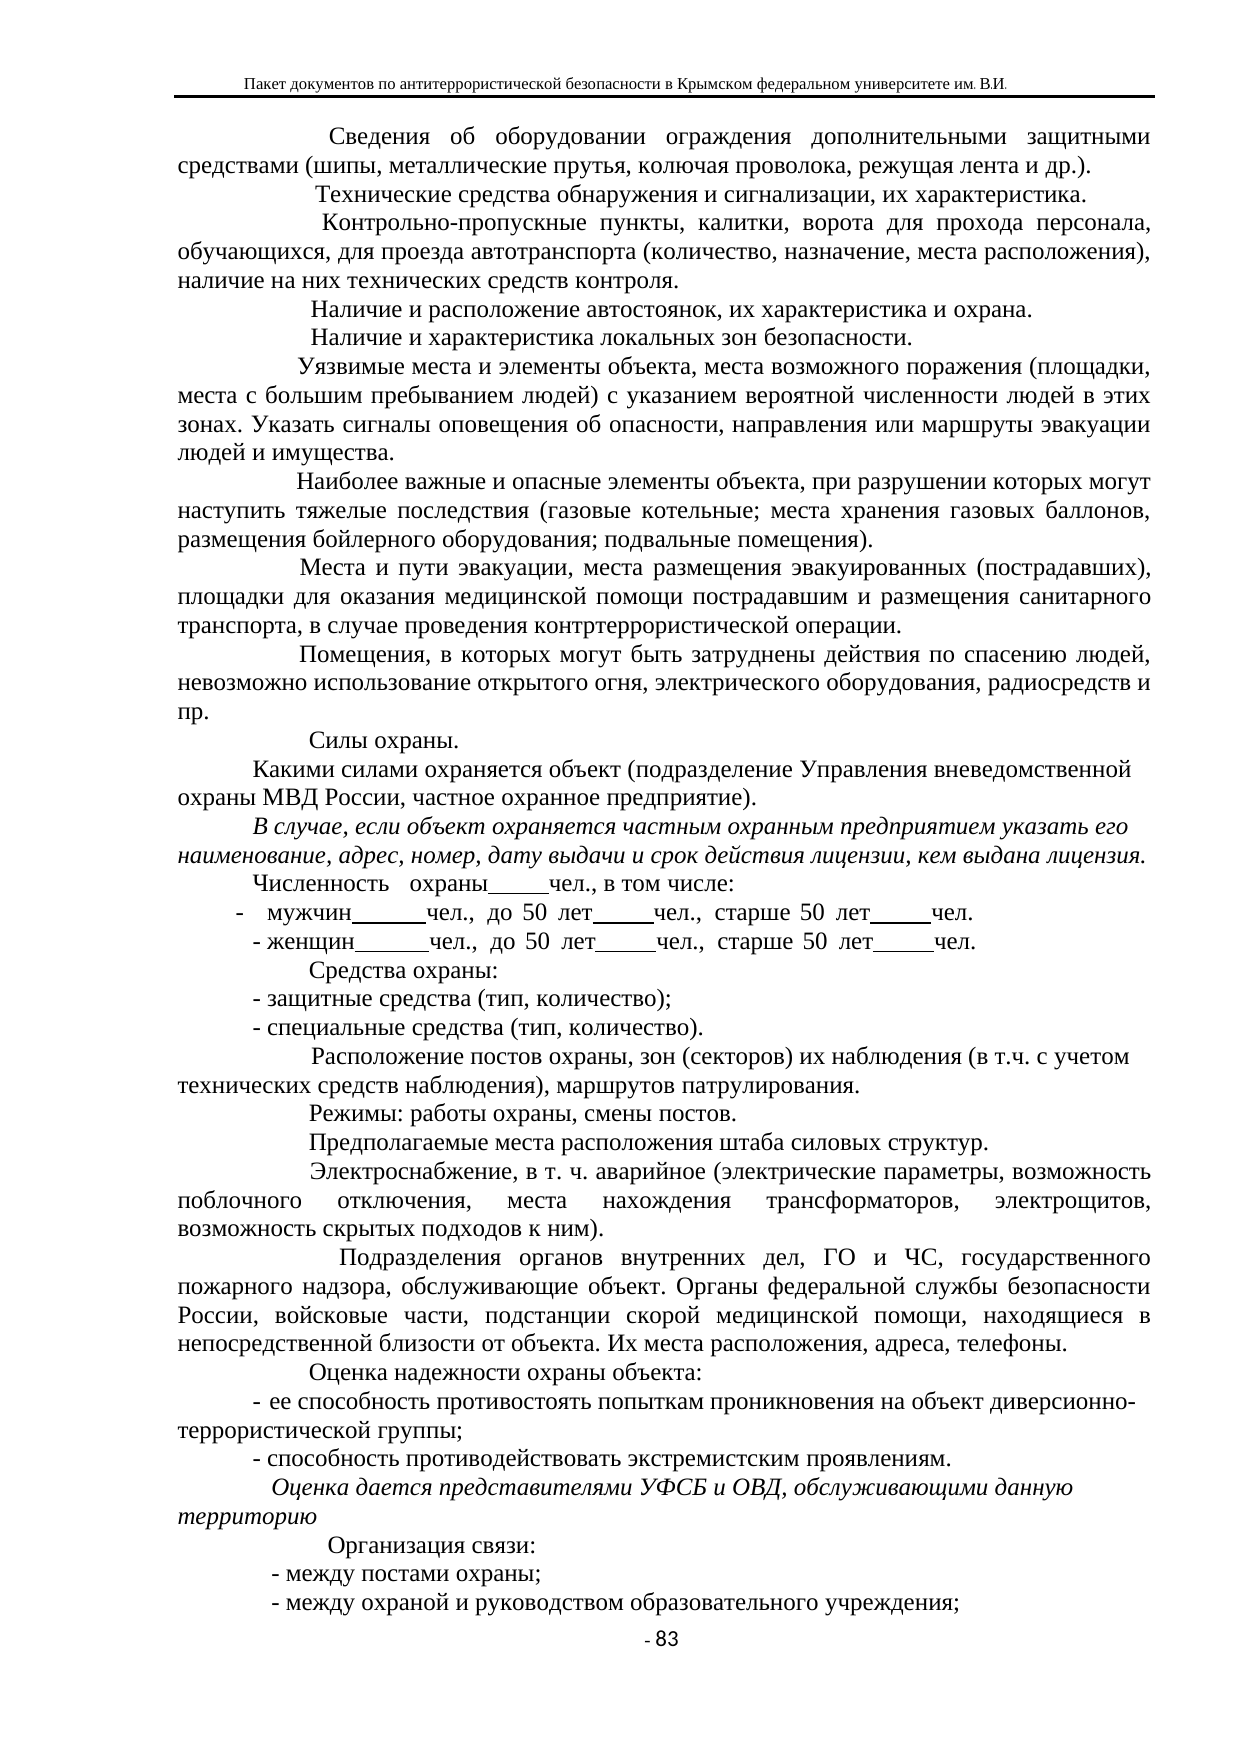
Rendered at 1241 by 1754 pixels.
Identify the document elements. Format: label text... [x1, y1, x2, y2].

list Силы охраны. [252, 725, 1167, 754]
list Уязвимые места и элементы объекта, места возможного поражения (площадки, места с большим пребыванием людей) с указанием вероятной численности людей в этих зонах. Указать сигналы оповещения об опасности, направления или маршруты эвакуации людей и имущества. [177, 351, 1152, 466]
list Контрольно-пропускные пункты, калитки, ворота для прохода персонала, обучающихся, для проезда автотранспорта (количество, назначение, места расположения), наличие на них технических средств контроля. [177, 207, 1152, 294]
list Наличие и расположение автостоянок, их характеристика и охрана. [296, 294, 1167, 322]
list Организация связи: [271, 1530, 1167, 1558]
list Средства охраны: [252, 955, 1167, 983]
list ее способность противостоять попыткам проникновения на объект диверсионно- террористической группы; [177, 1386, 1152, 1443]
list Наличие и характеристика локальных зон безопасности. [296, 322, 1167, 351]
list Электроснабжение, в т. ч. аварийное (электрические параметры, возможность поблочного отключения, места нахождения трансформаторов, электрощитов, возможность скрытых подходов к ним). [177, 1156, 1152, 1242]
list Подразделения органов внутренних дел, ГО и ЧС, государственного пожарного надзора, обслуживающие объект. Органы федеральной службы безопасности России, войсковые части, подстанции скорой медицинской помощи, находящиеся в непосредственной близости от объекта. Их места расположения, адреса, телефоны. [177, 1242, 1151, 1357]
list Режимы: работы охраны, смены постов. [252, 1098, 1167, 1127]
text Какими силами охраняется объект (подразделение Управления вневедомственной охраны МВД России, частное охранное предприятие). [177, 754, 1167, 811]
text Численность охраны чел., в том числе: [252, 869, 1167, 897]
text Оценка дается представителями УФСБ и ОВД, обслуживающими данную территорию [177, 1472, 1167, 1530]
list защитные средства (тип, количество); [252, 983, 1167, 1012]
list Места и пути эвакуации, места размещения эвакуированных (пострадавших), площадки для оказания медицинской помощи пострадавшим и размещения санитарного транспорта, в случае проведения контртеррористической операции. [177, 552, 1152, 639]
list специальные средства (тип, количество). [252, 1012, 1167, 1041]
list Расположение постов охраны, зон (секторов) их наблюдения (в т.ч. с учетом технических средств наблюдения), маршрутов патрулирования. [177, 1041, 1151, 1098]
list Помещения, в которых могут быть затруднены действия по спасению людей, невозможно использование открытого огня, электрического оборудования, радиосредств и пр. [177, 639, 1152, 725]
list женщин чел., до 50 лет чел., старше 50 лет чел. [252, 926, 1167, 955]
text В случае, если объект охраняется частным охранным предприятием указать его наименование, адрес, номер, дату выдачи и срок действия лицензии, кем выдана лицензия. [177, 812, 1167, 869]
list Технические средства обнаружения и сигнализации, их характеристика. [252, 179, 1167, 207]
list Предполагаемые места расположения штаба силовых структур. [252, 1127, 1167, 1156]
list мужчин чел., до 50 лет чел., старше 50 лет чел. [160, 897, 1167, 926]
list Наиболее важные и опасные элементы объекта, при разрушении которых могут наступить тяжелые последствия (газовые котельные; места хранения газовых баллонов, размещения бойлерного оборудования; подвальные помещения). [177, 466, 1151, 552]
list Оценка надежности охраны объекта: [252, 1357, 1167, 1386]
list между постами охраны; [271, 1558, 1167, 1587]
list способность противодействовать экстремистским проявлениям. [252, 1443, 1167, 1472]
list между охраной и руководством образовательного учреждения; [271, 1587, 1167, 1616]
list Сведения об оборудовании ограждения дополнительными защитными средствами (шипы, металлические прутья, колючая проволока, режущая лента и др.). [177, 121, 1151, 179]
